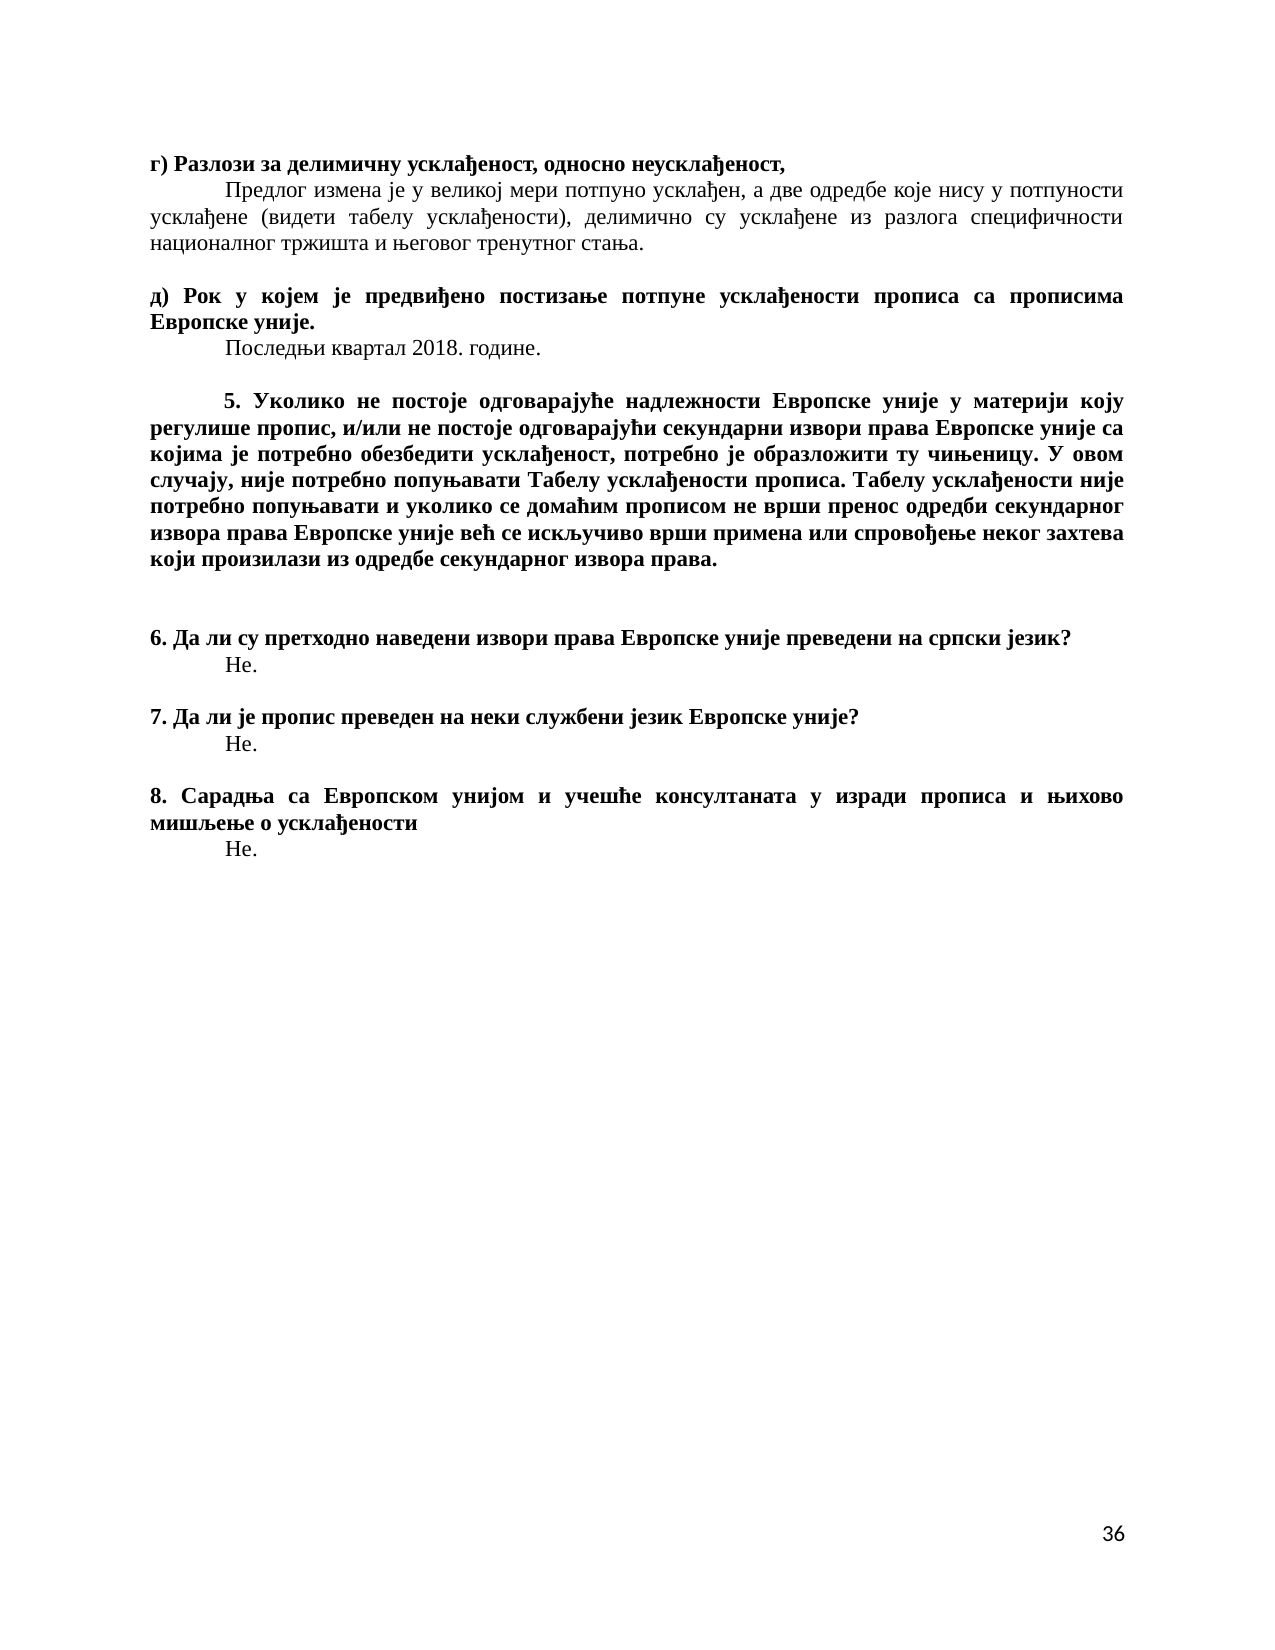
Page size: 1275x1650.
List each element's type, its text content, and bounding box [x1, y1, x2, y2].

text г) Разлози за делимичну усклађеност, односно неусклађеност, [150, 150, 1125, 176]
text д) Рок у којем је предвиђено постизање потпуне усклађености прописа са прописима Европске уније. [150, 282, 1125, 334]
text 8. Сарадња са Европском унијом и учешће консултаната у изради прописа и њихово мишљење о усклађености [150, 782, 1125, 835]
text Не. [150, 651, 1125, 677]
text Не. [150, 730, 1125, 756]
text 6. Да ли су претходно наведени извори права Европске уније преведени на српски језик? [150, 624, 1125, 651]
text Не. [150, 835, 1125, 862]
text 5. Уколико не постоје одговарајуће надлежности Европске уније у материји коју регулише пропис, и/или не постоје одговарајући секундарни извори права Европске уније са којима је потребно обезбедити усклађеност, потребно је образложити ту чињеницу. У овом случају, није потребно попуњавати Табелу усклађености прописа. Табелу усклађености није потребно попуњавати и уколико се домаћим прописом не врши пренос одредби секундарног извора права Европске уније већ се искључиво врши примена или спровођење неког захтева који произилази из одредбе секундарног извора права. [150, 387, 1125, 572]
text 7. Да ли је пропис преведен на неки службени језик Европске уније? [150, 703, 1125, 730]
text Предлог измена је у великој мери потпуно усклађен, а две одредбе које нису у потпуности усклађене (видети табелу усклађености), делимично су усклађене из разлога специфичности националног тржишта и његовог тренутног стања. [150, 176, 1125, 255]
text Последњи квартал 2018. године. [150, 334, 1125, 361]
